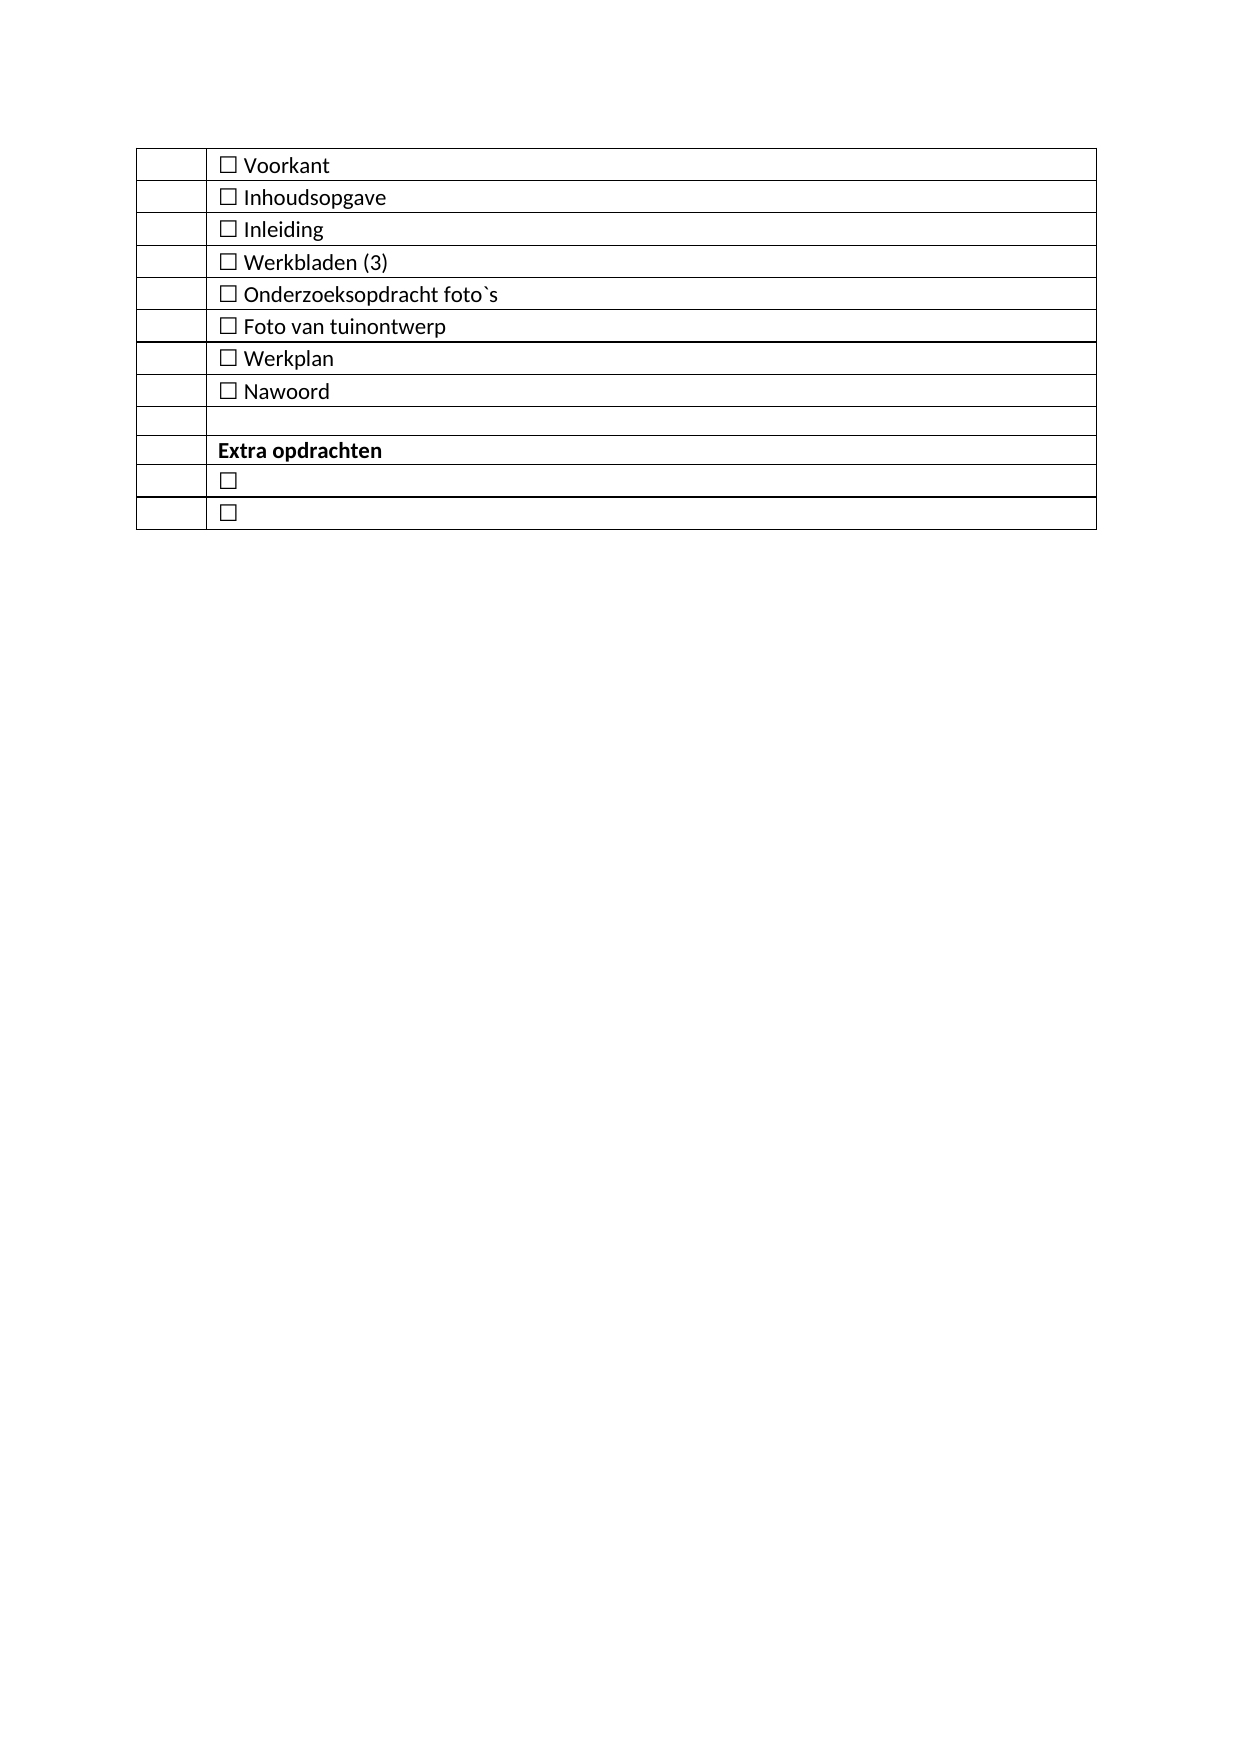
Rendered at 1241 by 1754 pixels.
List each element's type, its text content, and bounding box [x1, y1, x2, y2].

table_cell Onderzoeksopdracht foto`s [207, 278, 1096, 309]
table_cell Nawoord [207, 375, 1096, 406]
table_cell [207, 407, 1096, 435]
table_cell [137, 465, 206, 496]
table_cell Foto van tuinontwerp [207, 310, 1096, 341]
table_cell Inleiding [207, 213, 1096, 244]
table_cell [137, 436, 206, 464]
table_cell [137, 149, 206, 180]
table_cell [137, 407, 206, 435]
table_cell Voorkant [207, 149, 1096, 180]
table_cell [137, 213, 206, 244]
table_cell Inhoudsopgave [207, 181, 1096, 212]
table_cell Werkbladen (3) [207, 246, 1096, 277]
table_cell [137, 310, 206, 341]
table_cell [137, 278, 206, 309]
table_cell [137, 375, 206, 406]
table_cell [137, 343, 206, 374]
table_cell [137, 181, 206, 212]
table_cell Extra opdrachten [207, 436, 1096, 464]
table_cell Werkplan [207, 343, 1096, 374]
table_cell [137, 246, 206, 277]
table_cell [137, 498, 206, 529]
